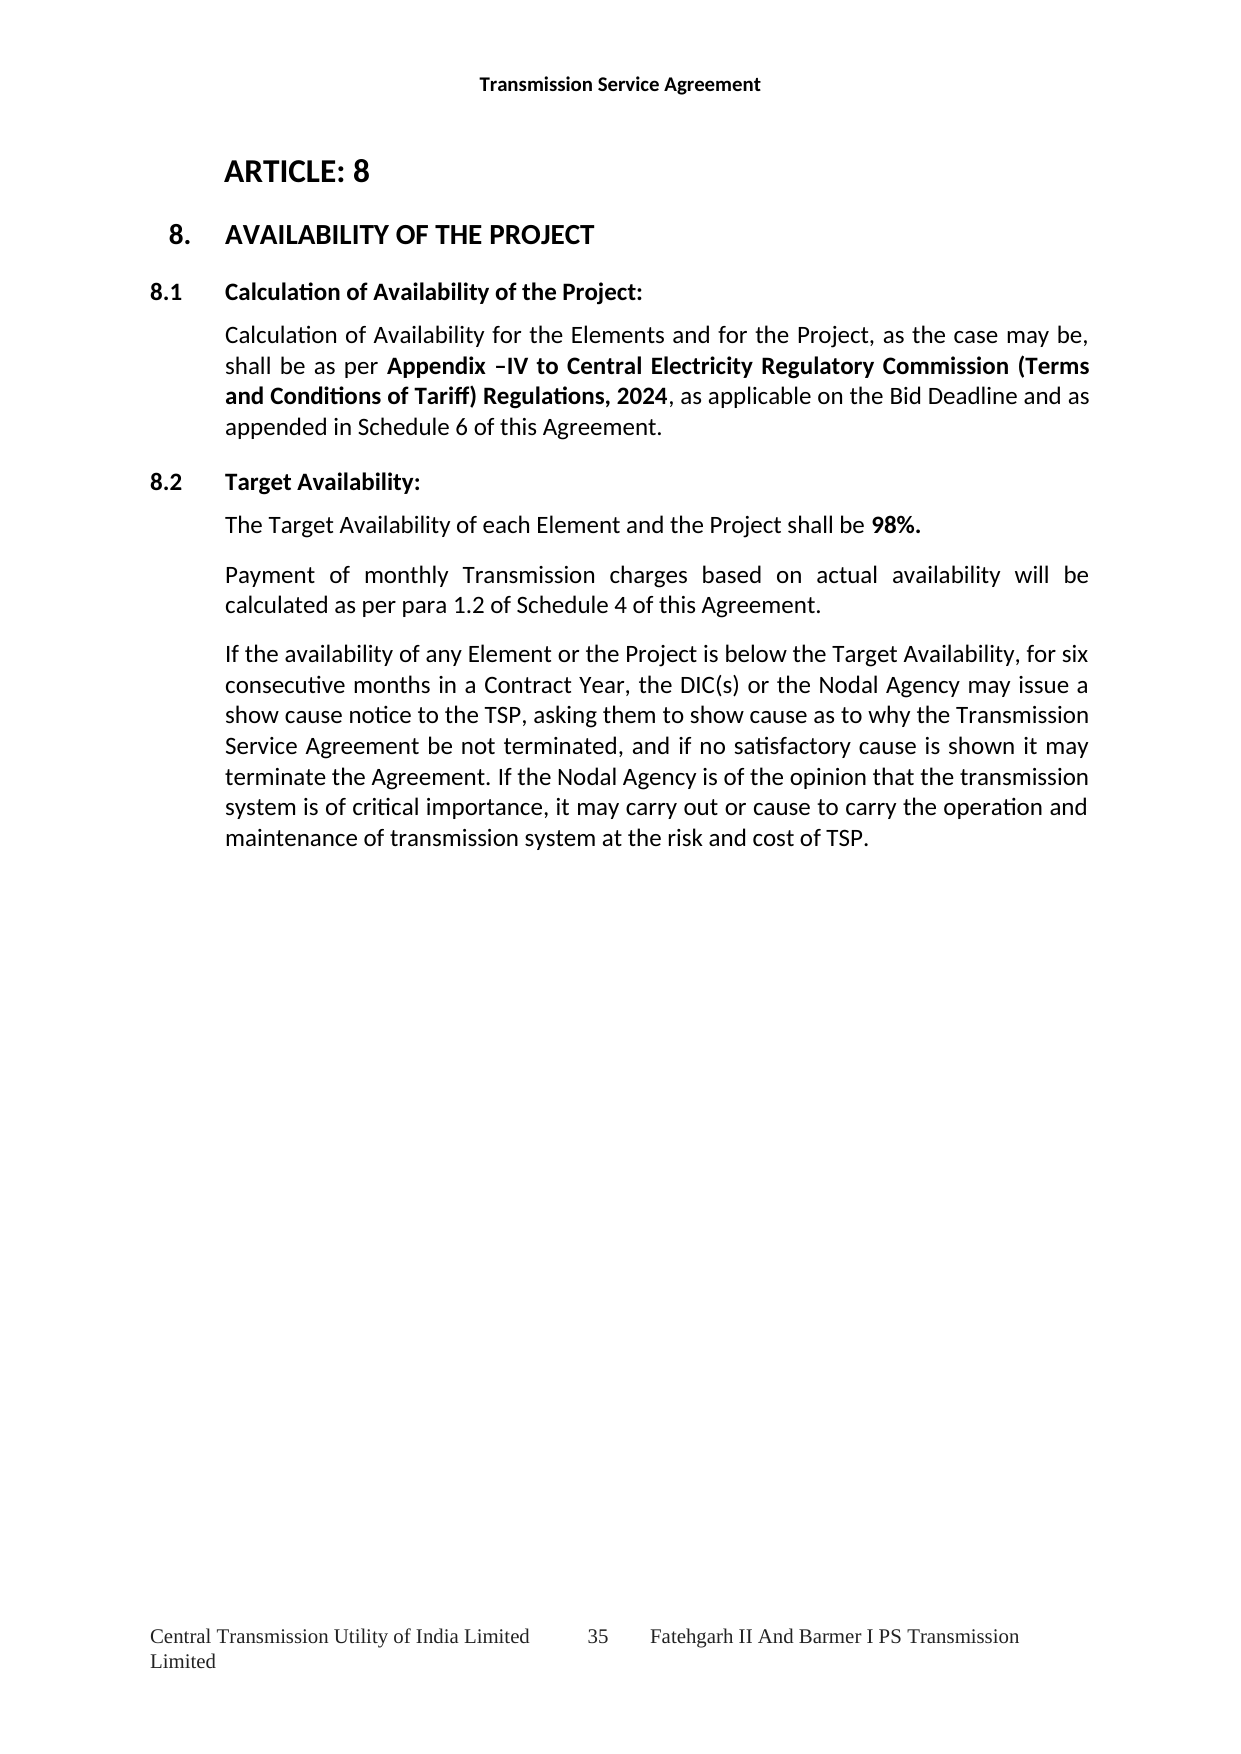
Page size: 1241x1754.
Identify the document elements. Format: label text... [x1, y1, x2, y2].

text The Target Availability of each Element and the Project shall be 98%. [150, 509, 1090, 540]
subtitle 8.2 Target Availability: [150, 466, 1090, 497]
subtitle 8.1 Calculation of Availability of the Project: [150, 276, 1090, 307]
text Payment of monthly Transmission charges based on actual availability will be calculated as per para 1.2 of Schedule 4 of this Agreement. [225, 559, 1090, 620]
text ARTICLE: 8 [224, 150, 1090, 191]
text Calculation of Availability for the Elements and for the Project, as the case may be, shall be as per Appendix –IV to Central Electricity Regulatory Commission (Terms and Conditions of Tariff) Regulations, 2024, as applicable on the Bid Deadline and as appended in Schedule 6 of this Agreement. [225, 319, 1090, 441]
list AVAILABILITY OF THE PROJECT [169, 216, 1090, 251]
text If the availability of any Element or the Project is below the Target Availability, for six consecutive months in a Contract Year, the DIC(s) or the Nodal Agency may issue a show cause notice to the TSP, asking them to show cause as to why the Transmission Service Agreement be not terminated, and if no satisfactory cause is shown it may terminate the Agreement. If the Nodal Agency is of the opinion that the transmission system is of critical importance, it may carry out or cause to carry the operation and maintenance of transmission system at the risk and cost of TSP. [225, 638, 1090, 852]
